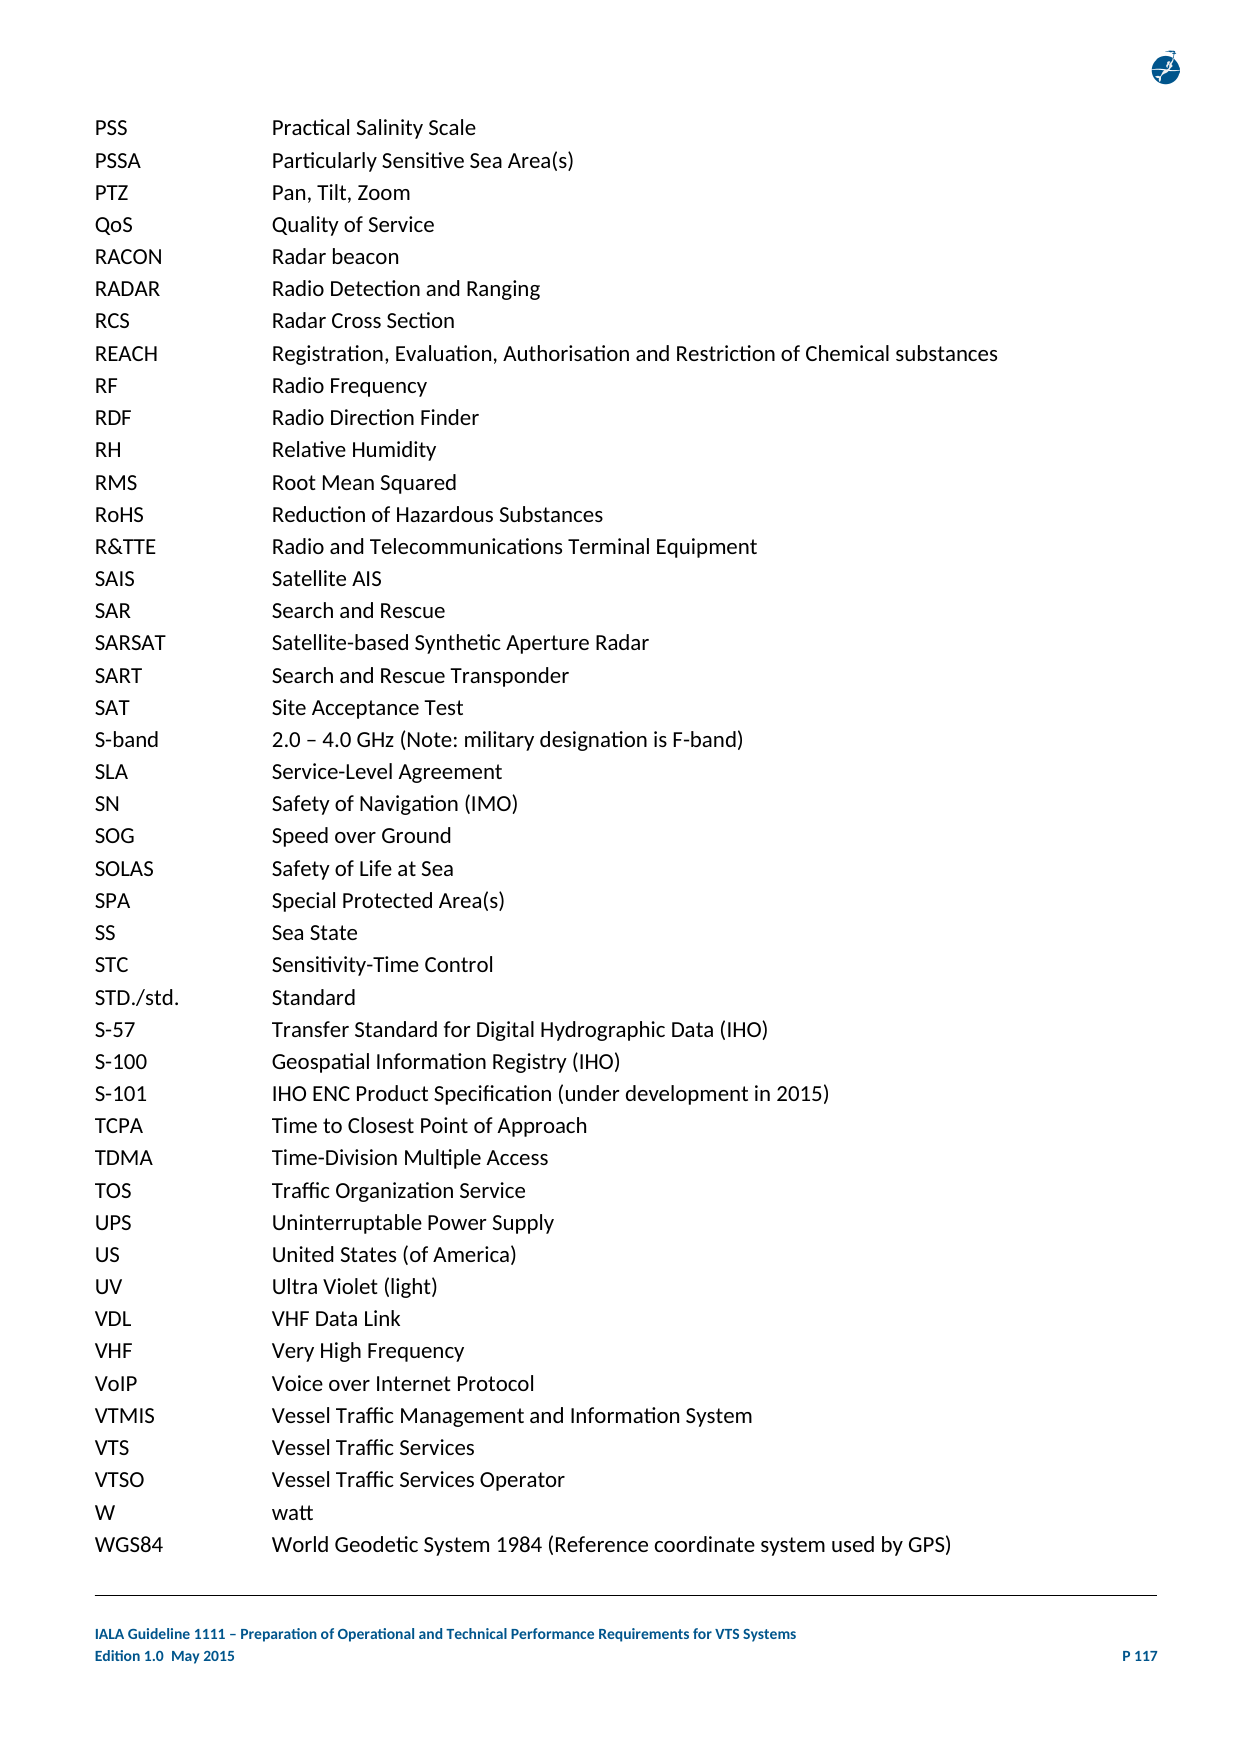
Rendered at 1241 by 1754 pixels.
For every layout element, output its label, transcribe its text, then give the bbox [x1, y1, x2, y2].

text S-100 Geospatial Information Registry (IHO) [94, 1047, 1146, 1075]
text STC Sensitivity-Time Control [94, 950, 1146, 978]
text SOG Speed over Ground [94, 822, 1146, 850]
text SARSAT Satellite-based Synthetic Aperture Radar [94, 628, 1146, 657]
text TDMA Time-Division Multiple Access [94, 1143, 1146, 1172]
text RADAR Radio Detection and Ranging [94, 274, 1146, 302]
text VTSO Vessel Traffic Services Operator [94, 1465, 1146, 1493]
text SS Sea State [94, 918, 1146, 946]
text SPA Special Protected Area(s) [94, 886, 1146, 914]
text SLA Service-Level Agreement [94, 757, 1146, 785]
text VTMIS Vessel Traffic Management and Information System [94, 1401, 1146, 1429]
text QoS Quality of Service [94, 210, 1146, 238]
text RoHS Reduction of Hazardous Substances [94, 500, 1146, 528]
text PSS Practical Salinity Scale [94, 113, 1146, 142]
text PSSA Particularly Sensitive Sea Area(s) [94, 146, 1146, 174]
text RH Relative Humidity [94, 435, 1146, 463]
text VTS Vessel Traffic Services [94, 1433, 1146, 1461]
text US United States (of America) [94, 1240, 1146, 1268]
text S-band 2.0 – 4.0 GHz (Note: military designation is F-band) [94, 725, 1146, 753]
text RCS Radar Cross Section [94, 307, 1146, 335]
picture [1120, 0, 1239, 119]
text S-57 Transfer Standard for Digital Hydrographic Data (IHO) [94, 1015, 1146, 1043]
text SAR Search and Rescue [94, 596, 1146, 624]
text REACH Registration, Evaluation, Authorisation and Restriction of Chemical substances [94, 339, 1146, 367]
text RF Radio Frequency [94, 371, 1146, 399]
text TCPA Time to Closest Point of Approach [94, 1111, 1146, 1139]
text VoIP Voice over Internet Protocol [94, 1369, 1146, 1397]
text PTZ Pan, Tilt, Zoom [94, 178, 1146, 206]
text R&TTE Radio and Telecommunications Terminal Equipment [94, 532, 1146, 560]
text SART Search and Rescue Transponder [94, 661, 1146, 689]
text UV Ultra Violet (light) [94, 1272, 1146, 1300]
text TOS Traffic Organization Service [94, 1176, 1146, 1204]
text W watt [94, 1498, 1146, 1526]
text S-101 IHO ENC Product Specification (under development in 2015) [94, 1079, 1146, 1107]
text SOLAS Safety of Life at Sea [94, 854, 1146, 882]
text VDL VHF Data Link [94, 1304, 1146, 1332]
text SAIS Satellite AIS [94, 564, 1146, 592]
text WGS84 World Geodetic System 1984 (Reference coordinate system used by GPS) [94, 1530, 1146, 1558]
text RMS Root Mean Squared [94, 468, 1146, 496]
text RACON Radar beacon [94, 242, 1146, 270]
text VHF Very High Frequency [94, 1337, 1146, 1365]
text UPS Uninterruptable Power Supply [94, 1208, 1146, 1236]
text RDF Radio Direction Finder [94, 403, 1146, 431]
text STD./std. Standard [94, 983, 1146, 1011]
text SAT Site Acceptance Test [94, 693, 1146, 721]
text SN Safety of Navigation (IMO) [94, 789, 1146, 817]
